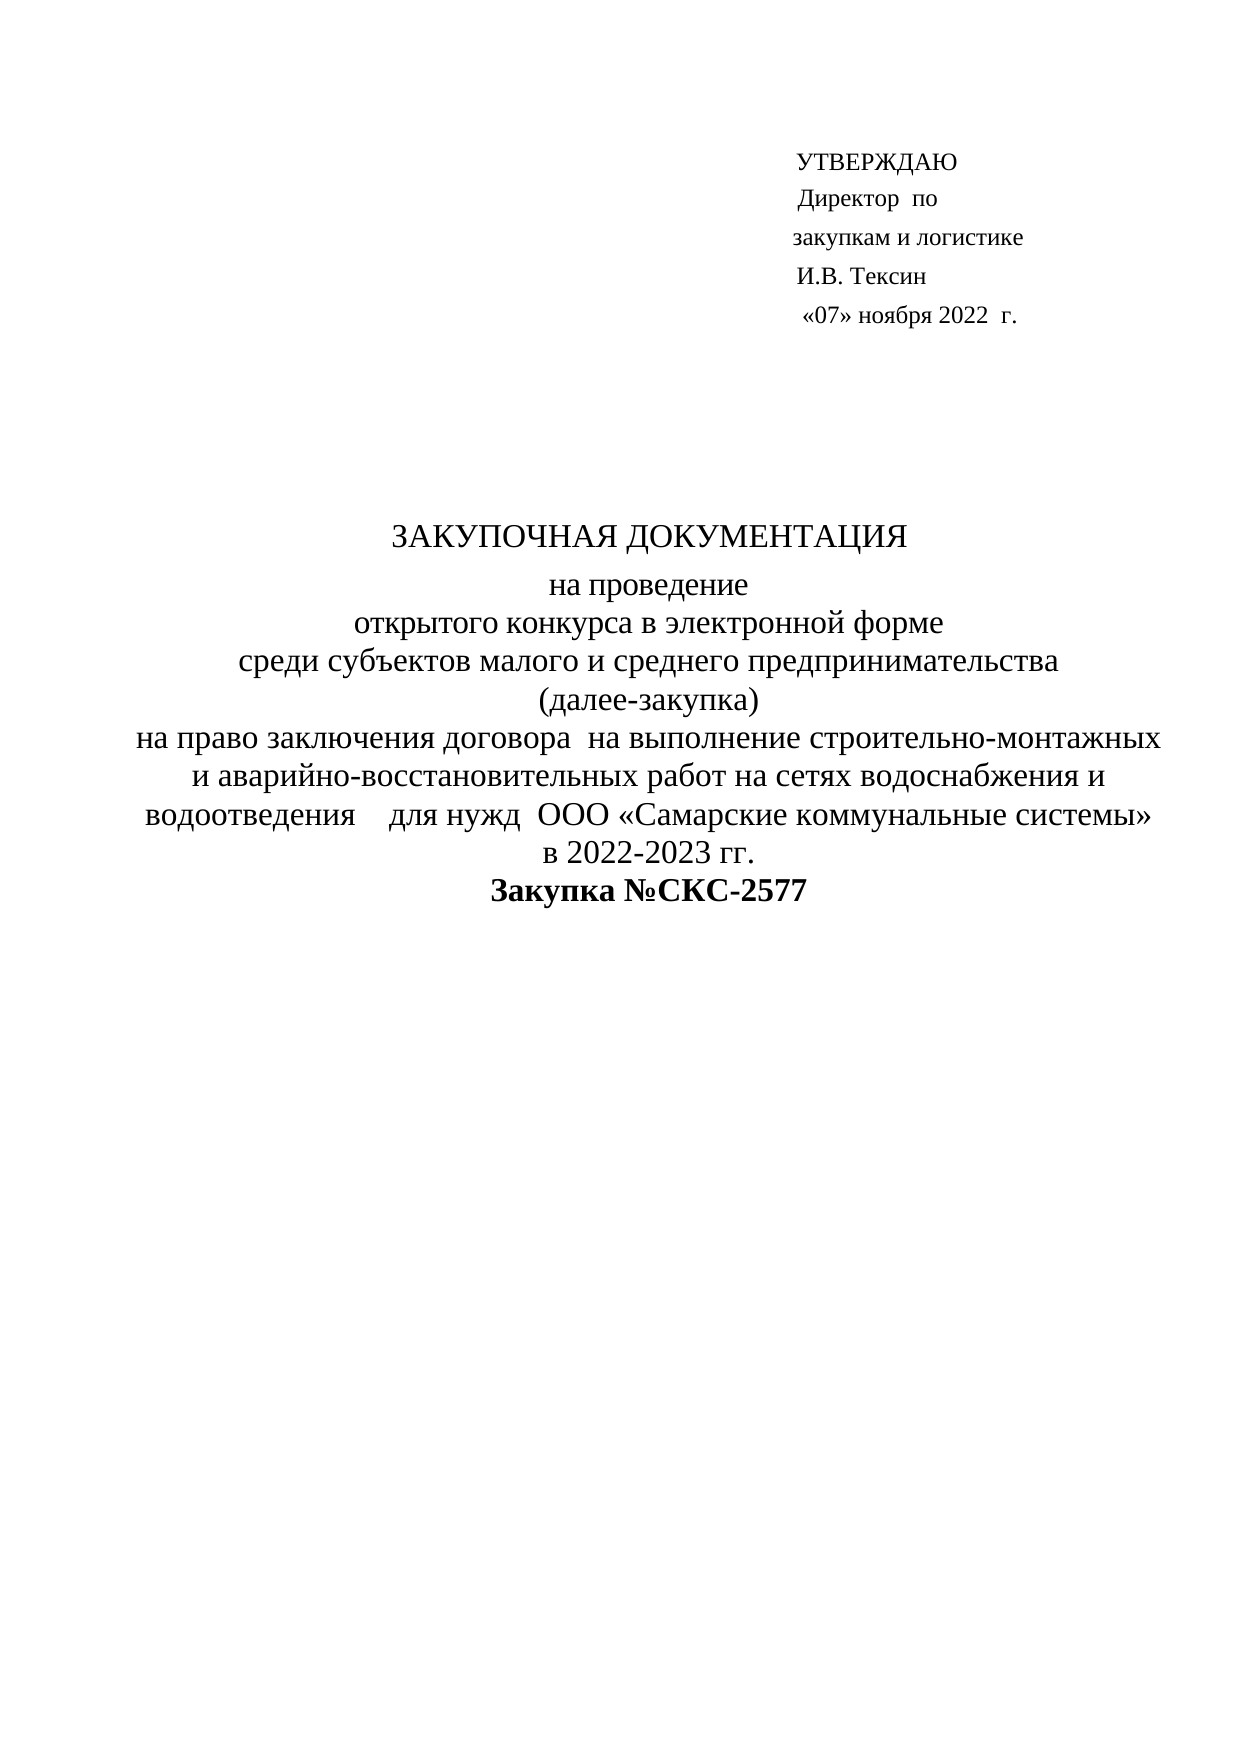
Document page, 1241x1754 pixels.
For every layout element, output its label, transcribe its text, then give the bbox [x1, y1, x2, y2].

text открытого конкурса в электронной форме [131, 602, 1166, 641]
text закупкам и логистике [131, 222, 1166, 251]
text И.В. Тексин [131, 261, 1166, 290]
text среди субъектов малого и среднего предпринимательства [131, 641, 1166, 679]
text Закупка №СКС-2577 [131, 871, 1166, 909]
text УТВЕРЖДАЮ [796, 147, 1168, 175]
text на проведение [131, 564, 1166, 602]
text на право заключения договора на выполнение строительно-монтажных и аварийно-восстановительных работ на сетях водоснабжения и водоотведения для нужд ООО «Самарские коммунальные системы» в 2022-2023 гг. [131, 717, 1166, 871]
text Директор по [131, 183, 1166, 211]
text ЗАКУПОЧНАЯ ДОКУМЕНТАЦИЯ [131, 516, 1168, 554]
text «07» ноября 2022 г. [796, 300, 1168, 329]
text (далее-закупка) [131, 679, 1166, 717]
